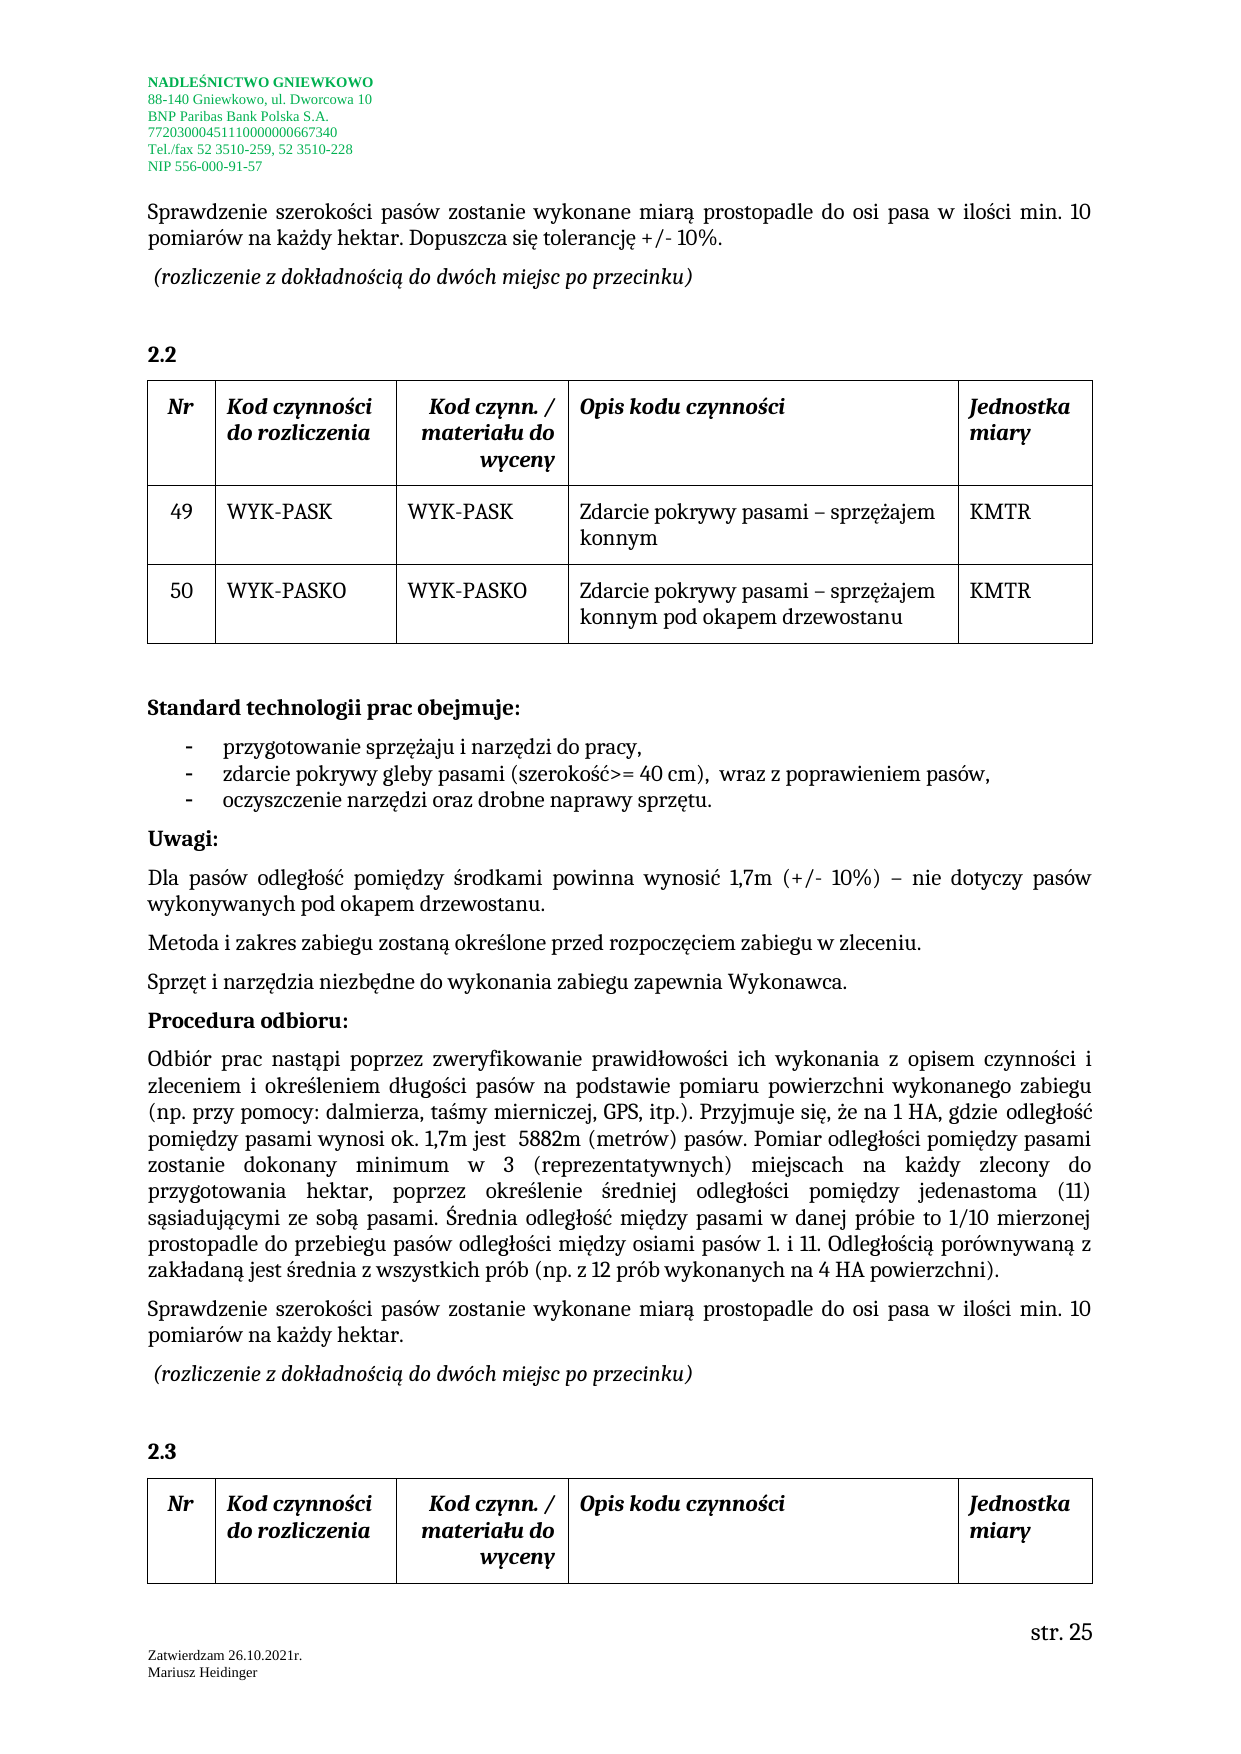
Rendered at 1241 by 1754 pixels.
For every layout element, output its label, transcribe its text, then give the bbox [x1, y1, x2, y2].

text Uwagi: [148, 826, 1093, 852]
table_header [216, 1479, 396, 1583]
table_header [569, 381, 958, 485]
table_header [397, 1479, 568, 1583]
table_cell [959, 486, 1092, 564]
text (rozliczenie z dokładnością do dwóch miejsc po przecinku) [148, 264, 1093, 290]
list przygotowanie sprzężaju i narzędzi do pracy, [185, 734, 1093, 760]
text 2.2 [148, 341, 1093, 368]
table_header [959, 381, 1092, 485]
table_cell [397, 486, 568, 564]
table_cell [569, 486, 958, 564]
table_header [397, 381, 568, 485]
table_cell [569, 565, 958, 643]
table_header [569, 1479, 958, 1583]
text Sprzęt i narzędzia niezbędne do wykonania zabiegu zapewnia Wykonawca. [148, 968, 1093, 995]
text (rozliczenie z dokładnością do dwóch miejsc po przecinku) [148, 1361, 1093, 1387]
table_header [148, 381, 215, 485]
list oczyszczenie narzędzi oraz drobne naprawy sprzętu. [185, 787, 1093, 813]
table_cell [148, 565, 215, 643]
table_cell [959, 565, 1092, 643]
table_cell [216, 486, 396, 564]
text Dla pasów odległość pomiędzy środkami powinna wynosić 1,7m (+/- 10%) – nie dotyczy pasów wykonywanych pod okapem drzewostanu. [148, 864, 1093, 917]
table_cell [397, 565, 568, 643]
text 2.3 [148, 1439, 1093, 1465]
list zdarcie pokrywy gleby pasami (szerokość>= 40 cm), wraz z poprawieniem pasów, [185, 760, 1093, 787]
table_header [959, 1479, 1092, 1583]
text Procedura odbioru: [148, 1007, 1093, 1034]
text Metoda i zakres zabiegu zostaną określone przed rozpoczęciem zabiegu w zleceniu. [148, 930, 1093, 956]
text Sprawdzenie szerokości pasów zostanie wykonane miarą prostopadle do osi pasa w ilości min. 10 pomiarów na każdy hektar. [148, 1296, 1093, 1349]
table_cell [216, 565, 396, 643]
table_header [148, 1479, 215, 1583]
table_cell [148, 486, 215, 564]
text Odbiór prac nastąpi poprzez zweryfikowanie prawidłowości ich wykonania z opisem czynności i zleceniem i określeniem długości pasów na podstawie pomiaru powierzchni wykonanego zabiegu (np. przy pomocy: dalmierza, taśmy mierniczej, GPS, itp.). Przyjmuje się, że na 1 HA, gdzie odległość pomiędzy pasami wynosi ok. 1,7m jest 5882m (metrów) pasów. Pomiar odległości pomiędzy pasami zostanie dokonany minimum w 3 (reprezentatywnych) miejscach na każdy zlecony do przygotowania hektar, poprzez określenie średniej odległości pomiędzy jedenastoma (11) sąsiadującymi ze sobą pasami. Średnia odległość między pasami w danej próbie to 1/10 mierzonej prostopadle do przebiegu pasów odległości między osiami pasów 1. i 11. Odległością porównywaną z zakładaną jest średnia z wszystkich prób (np. z 12 prób wykonanych na 4 HA powierzchni). [148, 1046, 1093, 1283]
text Sprawdzenie szerokości pasów zostanie wykonane miarą prostopadle do osi pasa w ilości min. 10 pomiarów na każdy hektar. Dopuszcza się tolerancję +/- 10%. [148, 198, 1093, 251]
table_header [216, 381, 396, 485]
text Standard technologii prac obejmuje: [148, 695, 1093, 722]
